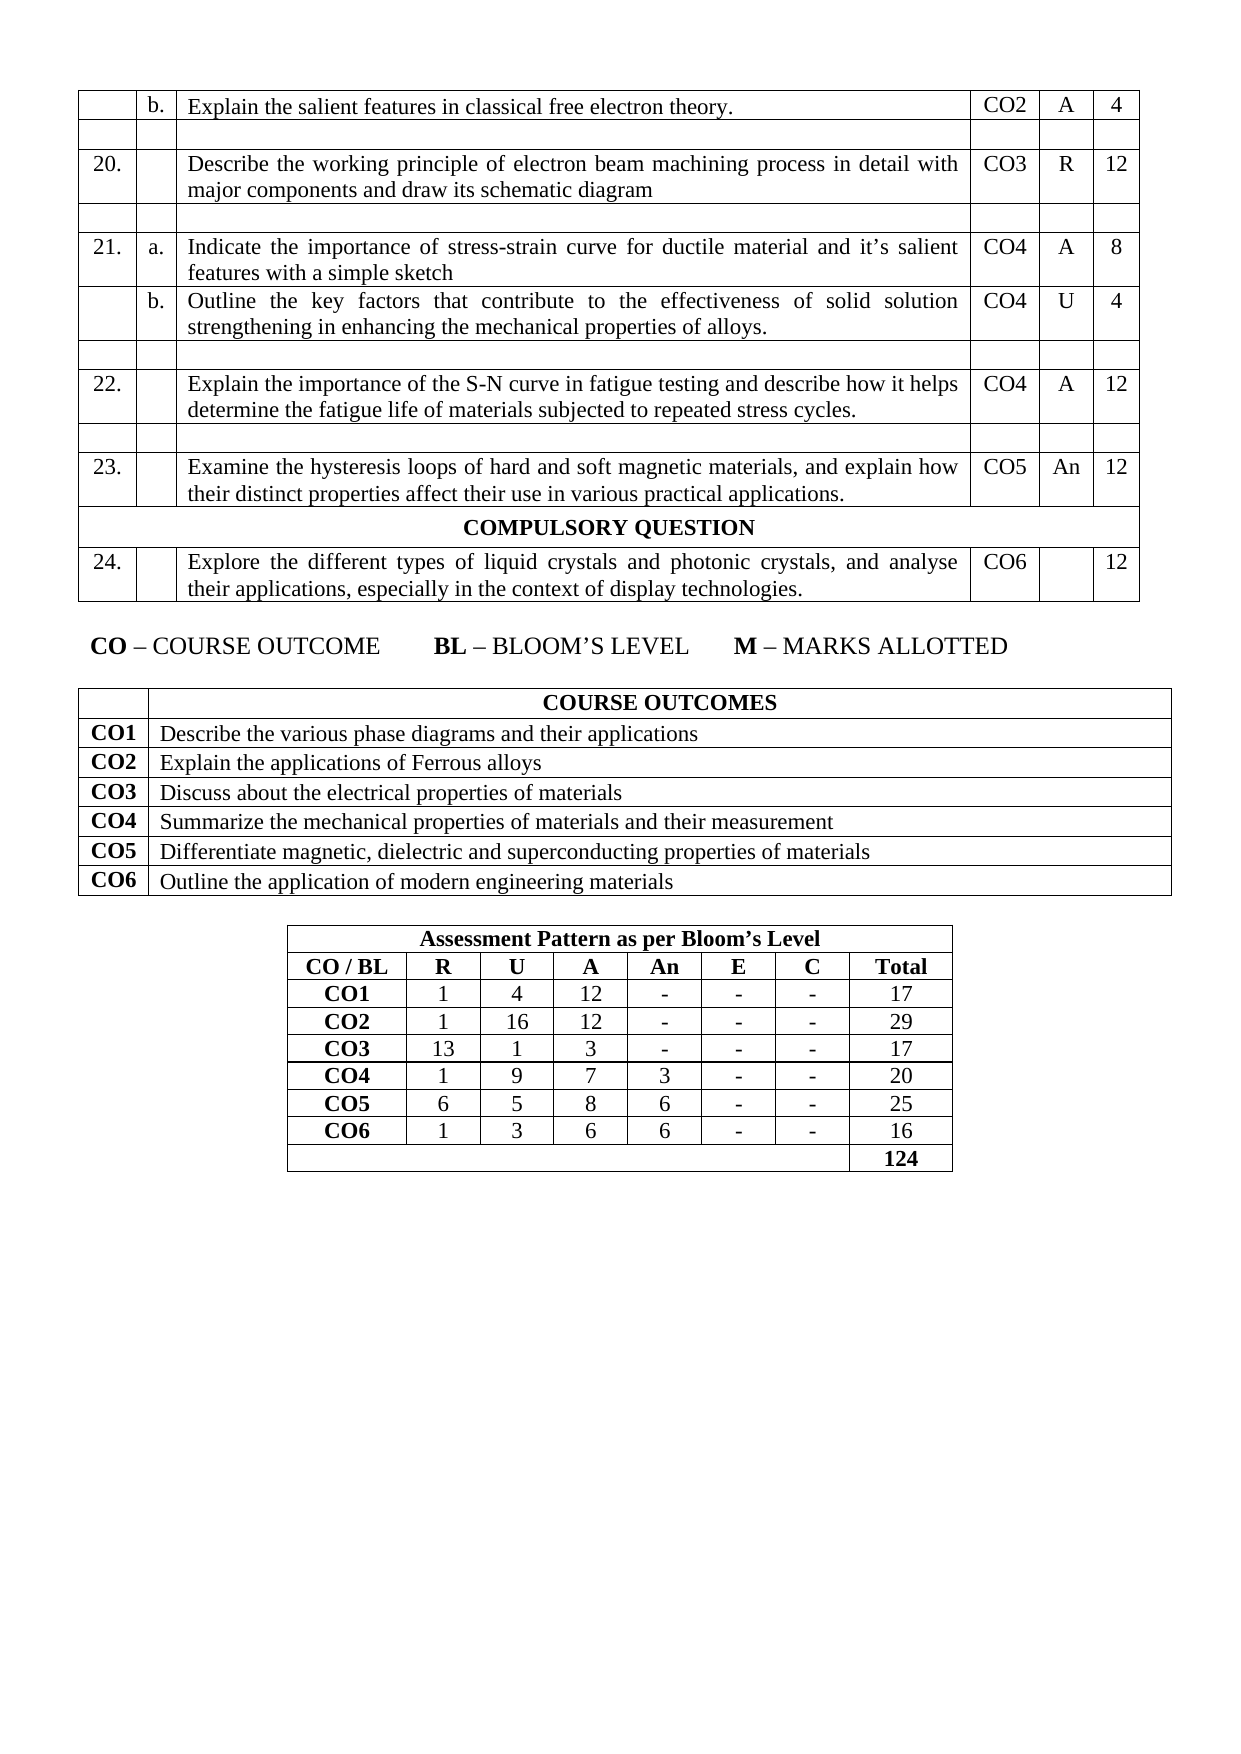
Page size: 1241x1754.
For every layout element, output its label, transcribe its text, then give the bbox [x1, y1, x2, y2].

table_cell [79, 91, 136, 119]
table_cell - [776, 1035, 849, 1061]
table_cell - [776, 1008, 849, 1034]
table_cell [1040, 341, 1093, 369]
table_cell Explore the different types of liquid crystals and photonic crystals, and analyse their applications, especially in the context of display technologies. [177, 548, 970, 601]
table_cell Describe the working principle of electron beam machining process in detail with major components and draw its schematic diagram [177, 150, 970, 202]
table_cell 29 [850, 1008, 952, 1034]
table_cell [137, 548, 176, 601]
table_cell A [1040, 233, 1093, 286]
table_cell 3 [481, 1117, 553, 1144]
table_cell 4 [1094, 91, 1139, 119]
table_cell 12 [554, 1008, 627, 1034]
table_cell [971, 341, 1039, 369]
table_cell [1094, 204, 1139, 232]
table_cell 4 [481, 980, 553, 1007]
table_cell 1 [407, 1008, 480, 1034]
table_cell 12 [554, 980, 627, 1007]
table_cell CO2 [971, 91, 1039, 119]
table_cell An [1040, 453, 1093, 506]
table_cell Outline the key factors that contribute to the effectiveness of solid solution strengthening in enhancing the mechanical properties of alloys. [177, 287, 970, 339]
table_cell CO6 [971, 548, 1039, 601]
table_cell [79, 287, 136, 339]
table_cell 12 [1094, 150, 1139, 202]
table_cell [288, 1145, 849, 1171]
table_cell 1 [407, 1063, 480, 1089]
table_cell CO2 [288, 1008, 406, 1034]
table_cell b. [137, 91, 176, 119]
table_cell [971, 204, 1039, 232]
table_cell - [702, 980, 775, 1007]
table_cell a. [137, 233, 176, 286]
table_cell Outline the application of modern engineering materials [149, 866, 1171, 895]
table_cell [137, 370, 176, 423]
table_cell Differentiate magnetic, dielectric and superconducting properties of materials [149, 837, 1171, 865]
table_cell [177, 120, 970, 149]
table_cell [79, 204, 136, 232]
table_cell 16 [481, 1008, 553, 1034]
table_header [79, 689, 148, 718]
table_cell Examine the hysteresis loops of hard and soft magnetic materials, and explain how their distinct properties affect their use in various practical applications. [177, 453, 970, 506]
table_cell 5 [481, 1090, 553, 1116]
table_cell 3 [628, 1063, 701, 1089]
table_cell CO3 [971, 150, 1039, 202]
table_cell CO5 [971, 453, 1039, 506]
table_cell 20 [850, 1063, 952, 1089]
table_cell - [776, 980, 849, 1007]
table_cell CO5 [79, 837, 148, 865]
table_cell [971, 424, 1039, 452]
table_cell 8 [1094, 233, 1139, 286]
table_cell CO3 [288, 1035, 406, 1061]
table_cell [1094, 341, 1139, 369]
table_cell Total [850, 953, 952, 979]
table_cell [177, 204, 970, 232]
table_cell [1094, 424, 1139, 452]
table_cell 7 [554, 1063, 627, 1089]
table_cell - [702, 1063, 775, 1089]
table_cell 20. [79, 150, 136, 202]
table_cell Explain the importance of the S-N curve in fatigue testing and describe how it helps determine the fatigue life of materials subjected to repeated stress cycles. [177, 370, 970, 423]
table_cell [177, 341, 970, 369]
table_cell Describe the various phase diagrams and their applications [149, 719, 1171, 747]
table_cell 25 [850, 1090, 952, 1116]
table_cell Discuss about the electrical properties of materials [149, 778, 1171, 806]
table_cell - [776, 1063, 849, 1089]
table_cell CO5 [288, 1090, 406, 1116]
table_cell [79, 341, 136, 369]
table_cell [1040, 548, 1093, 601]
table_cell 6 [554, 1117, 627, 1144]
table_cell [137, 150, 176, 202]
table_cell 8 [554, 1090, 627, 1116]
table_cell 9 [481, 1063, 553, 1089]
table_cell CO4 [971, 233, 1039, 286]
table_cell [971, 120, 1039, 149]
table_cell R [407, 953, 480, 979]
table_cell [79, 424, 136, 452]
table_cell CO4 [79, 807, 148, 836]
table_cell 6 [407, 1090, 480, 1116]
table_cell A [1040, 370, 1093, 423]
table_cell COMPULSORY QUESTION [79, 507, 1139, 547]
table_cell 6 [628, 1117, 701, 1144]
table_cell 24. [79, 548, 136, 601]
table_cell CO4 [971, 370, 1039, 423]
table_cell 3 [554, 1035, 627, 1061]
table_cell [137, 204, 176, 232]
table_cell 17 [850, 1035, 952, 1061]
table_cell [79, 120, 136, 149]
table_cell U [1040, 287, 1093, 339]
table_cell Indicate the importance of stress-strain curve for ductile material and it’s salient features with a simple sketch [177, 233, 970, 286]
table_cell [137, 453, 176, 506]
table_cell CO1 [288, 980, 406, 1007]
table_cell Explain the applications of Ferrous alloys [149, 748, 1171, 777]
table_cell 17 [850, 980, 952, 1007]
table_cell 12 [1094, 453, 1139, 506]
table_cell - [702, 1035, 775, 1061]
table_header Assessment Pattern as per Bloom’s Level [288, 926, 952, 952]
table_cell [137, 424, 176, 452]
table_cell [177, 424, 970, 452]
table_cell - [628, 980, 701, 1007]
table_cell 4 [1094, 287, 1139, 339]
table_cell [1040, 204, 1093, 232]
table_cell 1 [407, 1117, 480, 1144]
table_cell Explain the salient features in classical free electron theory. [177, 91, 970, 119]
table_cell R [1040, 150, 1093, 202]
table_cell A [1040, 91, 1093, 119]
table_cell [137, 341, 176, 369]
table_header COURSE OUTCOMES [149, 689, 1171, 718]
table_cell - [702, 1117, 775, 1144]
table_cell CO4 [971, 287, 1039, 339]
table_cell 22. [79, 370, 136, 423]
table_cell [1040, 120, 1093, 149]
table_cell E [702, 953, 775, 979]
table_cell CO6 [79, 866, 148, 895]
table_cell 1 [407, 980, 480, 1007]
table_cell 124 [850, 1145, 952, 1171]
table_cell - [628, 1008, 701, 1034]
table_cell - [776, 1090, 849, 1116]
table_cell C [776, 953, 849, 979]
table_cell 12 [1094, 370, 1139, 423]
table_cell [1040, 424, 1093, 452]
table_cell [1094, 120, 1139, 149]
table_cell An [628, 953, 701, 979]
table_cell - [776, 1117, 849, 1144]
table_cell CO3 [79, 778, 148, 806]
table_cell 12 [1094, 548, 1139, 601]
text CO – COURSE OUTCOME BL – BLOOM’S LEVEL M – MARKS ALLOTTED [90, 631, 1150, 659]
table_cell U [481, 953, 553, 979]
table_cell b. [137, 287, 176, 339]
table_cell CO6 [288, 1117, 406, 1144]
table_cell - [628, 1035, 701, 1061]
table_cell CO1 [79, 719, 148, 747]
table_cell 1 [481, 1035, 553, 1061]
table_cell 21. [79, 233, 136, 286]
table_cell - [702, 1090, 775, 1116]
table_cell Summarize the mechanical properties of materials and their measurement [149, 807, 1171, 836]
table_cell CO4 [288, 1063, 406, 1089]
table_cell CO2 [79, 748, 148, 777]
table_cell [137, 120, 176, 149]
table_cell 23. [79, 453, 136, 506]
table_cell 16 [850, 1117, 952, 1144]
table_cell - [702, 1008, 775, 1034]
table_cell 13 [407, 1035, 480, 1061]
table_cell 6 [628, 1090, 701, 1116]
table_cell A [554, 953, 627, 979]
table_cell CO / BL [288, 953, 406, 979]
